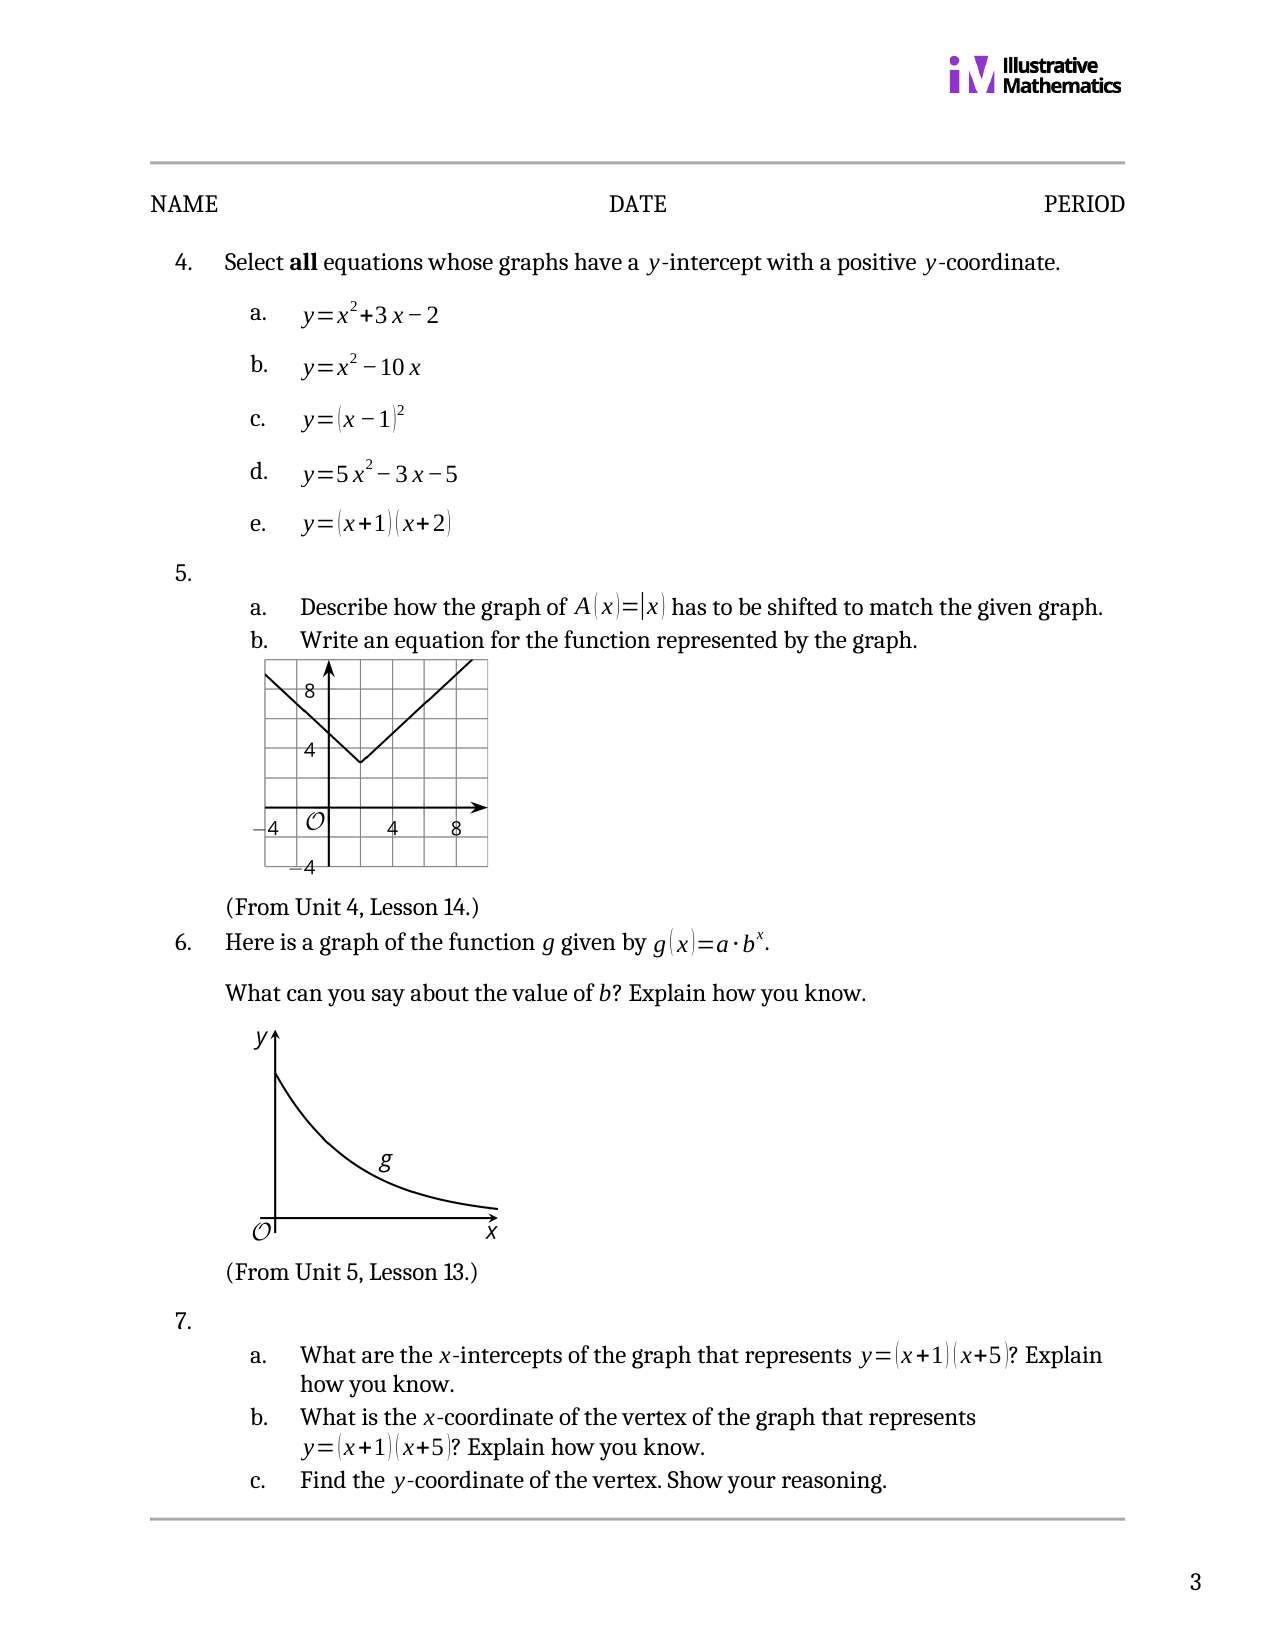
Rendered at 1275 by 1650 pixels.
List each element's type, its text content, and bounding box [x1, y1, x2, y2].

list Select all equations whose graphs have a -intercept with a positive -coordinate. [175, 247, 1125, 276]
list Write an equation for the function represented by the graph. [250, 626, 1125, 654]
picture [243, 1028, 499, 1248]
list (From Unit 5, Lesson 13.) [175, 1258, 1125, 1286]
list What are the -intercepts of the graph that represents ? Explain how you know. [250, 1340, 1125, 1399]
list (From Unit 4, Lesson 14.) [175, 893, 1125, 922]
list What can you say about the value of ? Explain how you know. [175, 979, 1125, 1008]
picture [949, 55, 1121, 93]
list Here is a graph of the function given by . [175, 926, 1125, 958]
picture [243, 658, 489, 884]
list What is the -coordinate of the vertex of the graph that represents ? Explain how you know. [250, 1403, 1125, 1462]
list Describe how the graph of has to be shifted to match the given graph. [250, 591, 1125, 622]
list Find the -coordinate of the vertex. Show your reasoning. [250, 1466, 1125, 1495]
